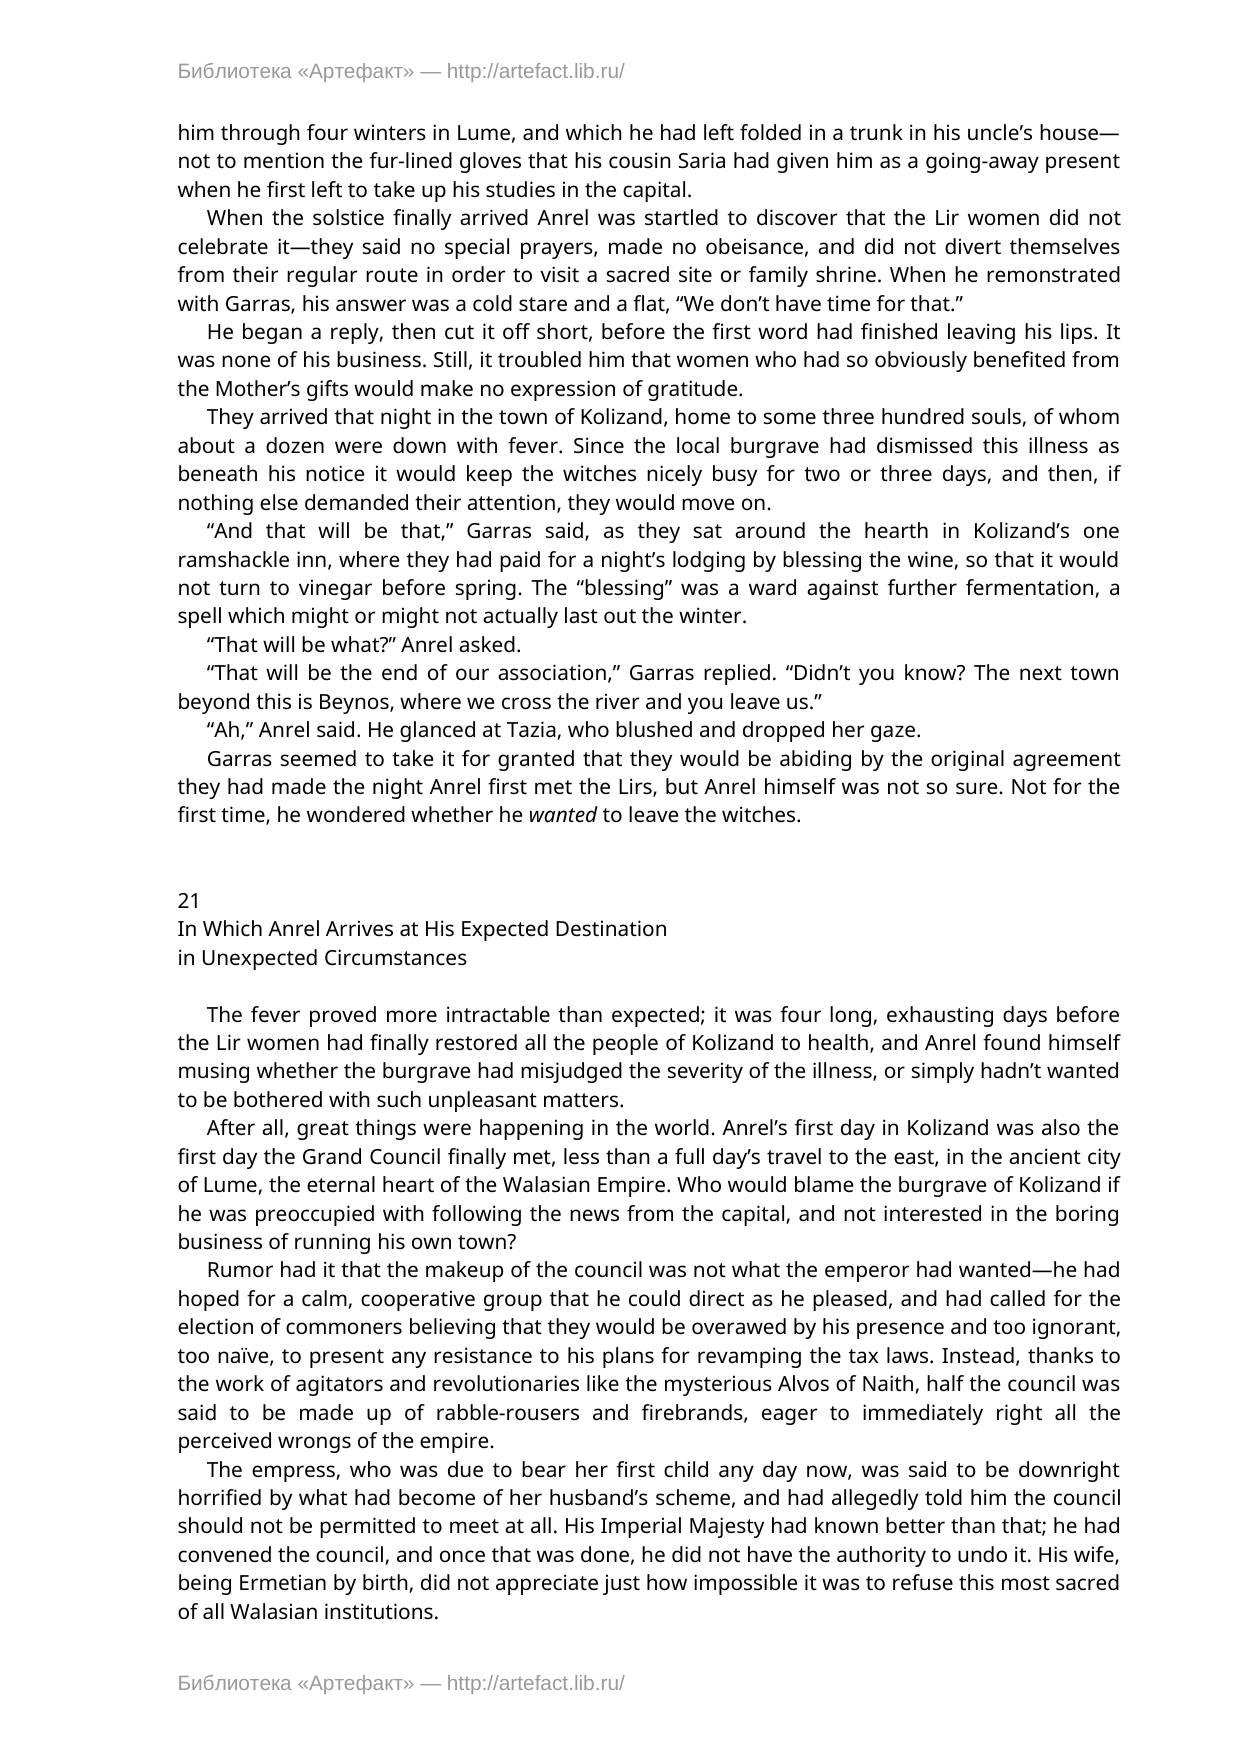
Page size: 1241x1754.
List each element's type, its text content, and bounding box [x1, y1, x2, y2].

text Rumor had it that the makeup of the council was not what the emperor had wanted—he had hoped for a calm, cooperative group that he could direct as he pleased, and had called for the election of commoners believing that they would be overawed by his presence and too ignorant, too naïve, to present any resistance to his plans for revamping the tax laws. Instead, thanks to the work of agitators and revolutionaries like the mysterious Alvos of Naith, half the council was said to be made up of rabble-rousers and firebrands, eager to immediately right all the perceived wrongs of the empire. [177, 1256, 1122, 1455]
text “That will be what?” Anrel asked. [177, 630, 1122, 658]
subtitle in Unexpected Circumstances [177, 943, 1122, 971]
text “That will be the end of our association,” Garras replied. “Didn’t you know? The next town beyond this is Beynos, where we cross the river and you leave us.” [177, 658, 1122, 715]
text They arrived that night in the town of Kolizand, home to some three hundred souls, of whom about a dozen were down with fever. Since the local burgrave had dismissed this illness as beneath his notice it would keep the witches nicely busy for two or three days, and then, if nothing else demanded their attention, they would move on. [177, 402, 1122, 516]
text Garras seemed to take it for granted that they would be abiding by the original agreement they had made the night Anrel first met the Lirs, but Anrel himself was not so sure. Not for the first time, he wondered whether he wanted to leave the witches. [177, 744, 1122, 829]
text 21 [177, 886, 1122, 914]
text The empress, who was due to bear her first child any day now, was said to be downright horrified by what had become of her husband’s scheme, and had allegedly told him the council should not be permitted to meet at all. His Imperial Majesty had known better than that; he had convened the council, and once that was done, he did not have the authority to undo it. His wife, being Ermetian by birth, did not appreciate just how impossible it was to refuse this most sacred of all Walasian institutions. [177, 1455, 1122, 1625]
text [177, 118, 1122, 203]
text He began a reply, then cut it off short, before the first word had finished leaving his lips. It was none of his business. Still, it troubled him that women who had so obviously benefited from the Mother’s gifts would make no expression of gratitude. [177, 317, 1122, 402]
text “Ah,” Anrel said. He glanced at Tazia, who blushed and dropped her gaze. [177, 715, 1122, 744]
text The fever proved more intractable than expected; it was four long, exhausting days before the Lir women had finally restored all the people of Kolizand to health, and Anrel found himself musing whether the burgrave had misjudged the severity of the illness, or simply hadn’t wanted to be bothered with such unpleasant matters. [177, 1000, 1122, 1113]
text “And that will be that,” Garras said, as they sat around the hearth in Kolizand’s one ramshackle inn, where they had paid for a night’s lodging by blessing the wine, so that it would not turn to vinegar before spring. The “blessing” was a ward against further fermentation, a spell which might or might not actually last out the winter. [177, 516, 1122, 630]
subtitle In Which Anrel Arrives at His Expected Destination [177, 914, 1122, 943]
text After all, great things were happening in the world. Anrel’s first day in Kolizand was also the first day the Grand Council finally met, less than a full day’s travel to the east, in the ancient city of Lume, the eternal heart of the Walasian Empire. Who would blame the burgrave of Kolizand if he was preoccupied with following the news from the capital, and not interested in the boring business of running his own town? [177, 1113, 1122, 1256]
text When the solstice finally arrived Anrel was startled to discover that the Lir women did not celebrate it—they said no special prayers, made no obeisance, and did not divert themselves from their regular route in order to visit a sacred site or family shrine. When he remonstrated with Garras, his answer was a cold stare and a flat, “We don’t have time for that.” [177, 203, 1122, 317]
